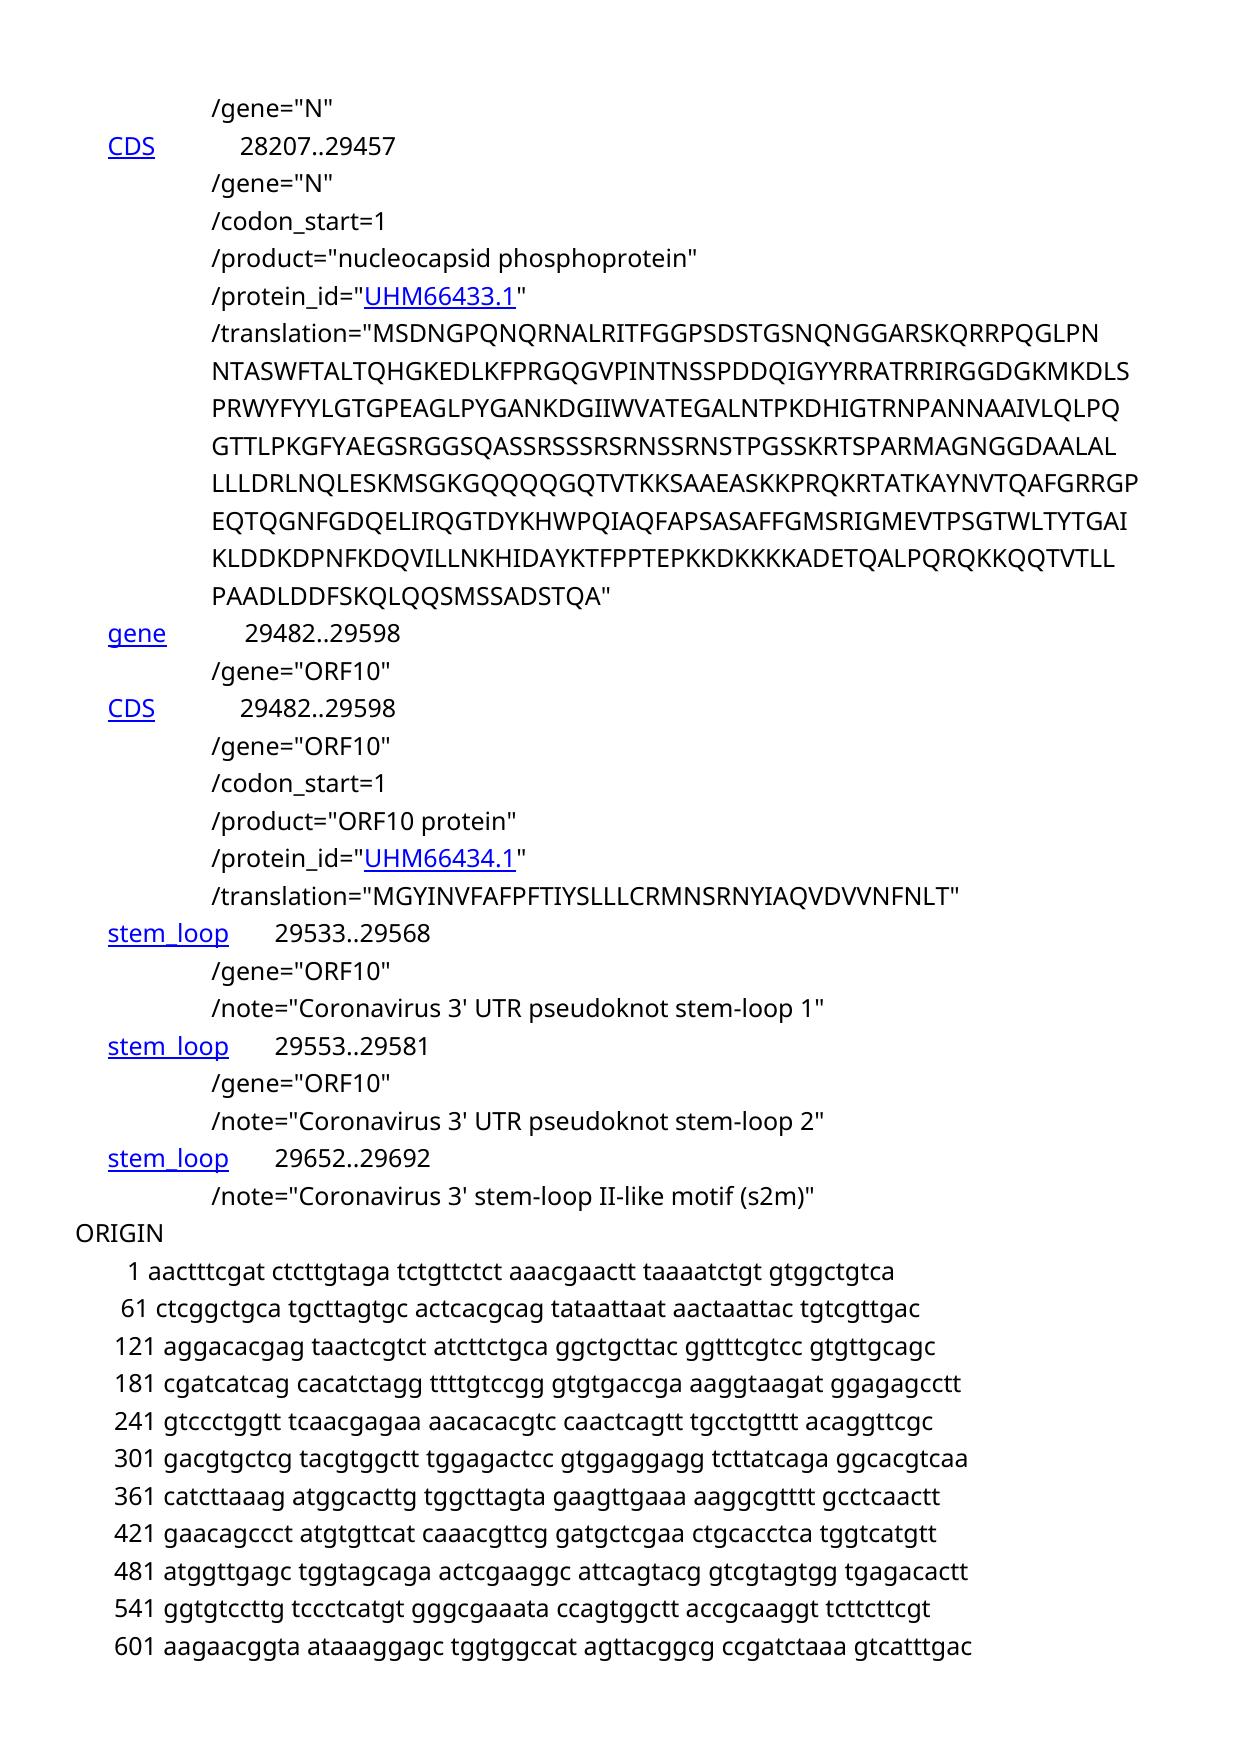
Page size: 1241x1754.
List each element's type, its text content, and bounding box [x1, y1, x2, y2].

text 1 aactttcgat ctcttgtaga tctgttctct aaacgaactt taaaatctgt gtggctgtca [75, 1252, 1165, 1289]
text /product="ORF10 protein" [75, 802, 1165, 839]
text LLLDRLNQLESKMSGKGQQQQGQTVTKKSAAEASKKPRQKRTATKAYNVTQAFGRRGP [75, 464, 1165, 502]
text /product="nucleocapsid phosphoprotein" [75, 239, 1165, 277]
text /gene="N" [75, 89, 1165, 127]
text stem_loop 29553..29581 [75, 1027, 1165, 1064]
text /codon_start=1 [75, 764, 1165, 802]
text gene 29482..29598 [75, 614, 1165, 652]
text /note="Coronavirus 3' stem-loop II-like motif (s2m)" [75, 1177, 1165, 1214]
text 121 aggacacgag taactcgtct atcttctgca ggctgcttac ggtttcgtcc gtgttgcagc [75, 1327, 1165, 1364]
text NTASWFTALTQHGKEDLKFPRGQGVPINTNSSPDDQIGYYRRATRRIRGGDGKMKDLS [75, 352, 1165, 389]
text /protein_id="UHM66434.1" [75, 839, 1165, 877]
text CDS 29482..29598 [75, 689, 1165, 727]
text 361 catcttaaag atggcacttg tggcttagta gaagttgaaa aaggcgtttt gcctcaactt [75, 1477, 1165, 1514]
text 181 cgatcatcag cacatctagg ttttgtccgg gtgtgaccga aaggtaagat ggagagcctt [75, 1364, 1165, 1402]
text /codon_start=1 [75, 202, 1165, 239]
text 541 ggtgtccttg tccctcatgt gggcgaaata ccagtggctt accgcaaggt tcttcttcgt [75, 1589, 1165, 1627]
text CDS 28207..29457 [75, 127, 1165, 164]
text 241 gtccctggtt tcaacgagaa aacacacgtc caactcagtt tgcctgtttt acaggttcgc [75, 1402, 1165, 1439]
text 601 aagaacggta ataaaggagc tggtggccat agttacggcg ccgatctaaa gtcatttgac [75, 1627, 1165, 1664]
text /note="Coronavirus 3' UTR pseudoknot stem-loop 2" [75, 1102, 1165, 1139]
text 421 gaacagccct atgtgttcat caaacgttcg gatgctcgaa ctgcacctca tggtcatgtt [75, 1514, 1165, 1552]
text 301 gacgtgctcg tacgtggctt tggagactcc gtggaggagg tcttatcaga ggcacgtcaa [75, 1439, 1165, 1477]
text /gene="ORF10" [75, 652, 1165, 689]
text 61 ctcggctgca tgcttagtgc actcacgcag tataattaat aactaattac tgtcgttgac [75, 1289, 1165, 1327]
text PRWYFYYLGTGPEAGLPYGANKDGIIWVATEGALNTPKDHIGTRNPANNAAIVLQLPQ [75, 389, 1165, 427]
text PAADLDDFSKQLQQSMSSADSTQA" [75, 577, 1165, 614]
text KLDDKDPNFKDQVILLNKHIDAYKTFPPTEPKKDKKKKADETQALPQRQKKQQTVTLL [75, 539, 1165, 577]
text EQTQGNFGDQELIRQGTDYKHWPQIAQFAPSASAFFGMSRIGMEVTPSGTWLTYTGAI [75, 502, 1165, 539]
text /translation="MGYINVFAFPFTIYSLLLCRMNSRNYIAQVDVVNFNLT" [75, 877, 1165, 914]
text /note="Coronavirus 3' UTR pseudoknot stem-loop 1" [75, 989, 1165, 1027]
text GTTLPKGFYAEGSRGGSQASSRSSSRSRNSSRNSTPGSSKRTSPARMAGNGGDAALAL [75, 427, 1165, 464]
text /translation="MSDNGPQNQRNALRITFGGPSDSTGSNQNGGARSKQRRPQGLPN [75, 314, 1165, 352]
text /gene="ORF10" [75, 1064, 1165, 1102]
text ORIGIN [75, 1214, 1165, 1252]
text /gene="N" [75, 164, 1165, 202]
text stem_loop 29533..29568 [75, 914, 1165, 952]
text 481 atggttgagc tggtagcaga actcgaaggc attcagtacg gtcgtagtgg tgagacactt [75, 1552, 1165, 1589]
text /gene="ORF10" [75, 952, 1165, 989]
text stem_loop 29652..29692 [75, 1139, 1165, 1177]
text /protein_id="UHM66433.1" [75, 277, 1165, 314]
text /gene="ORF10" [75, 727, 1165, 764]
